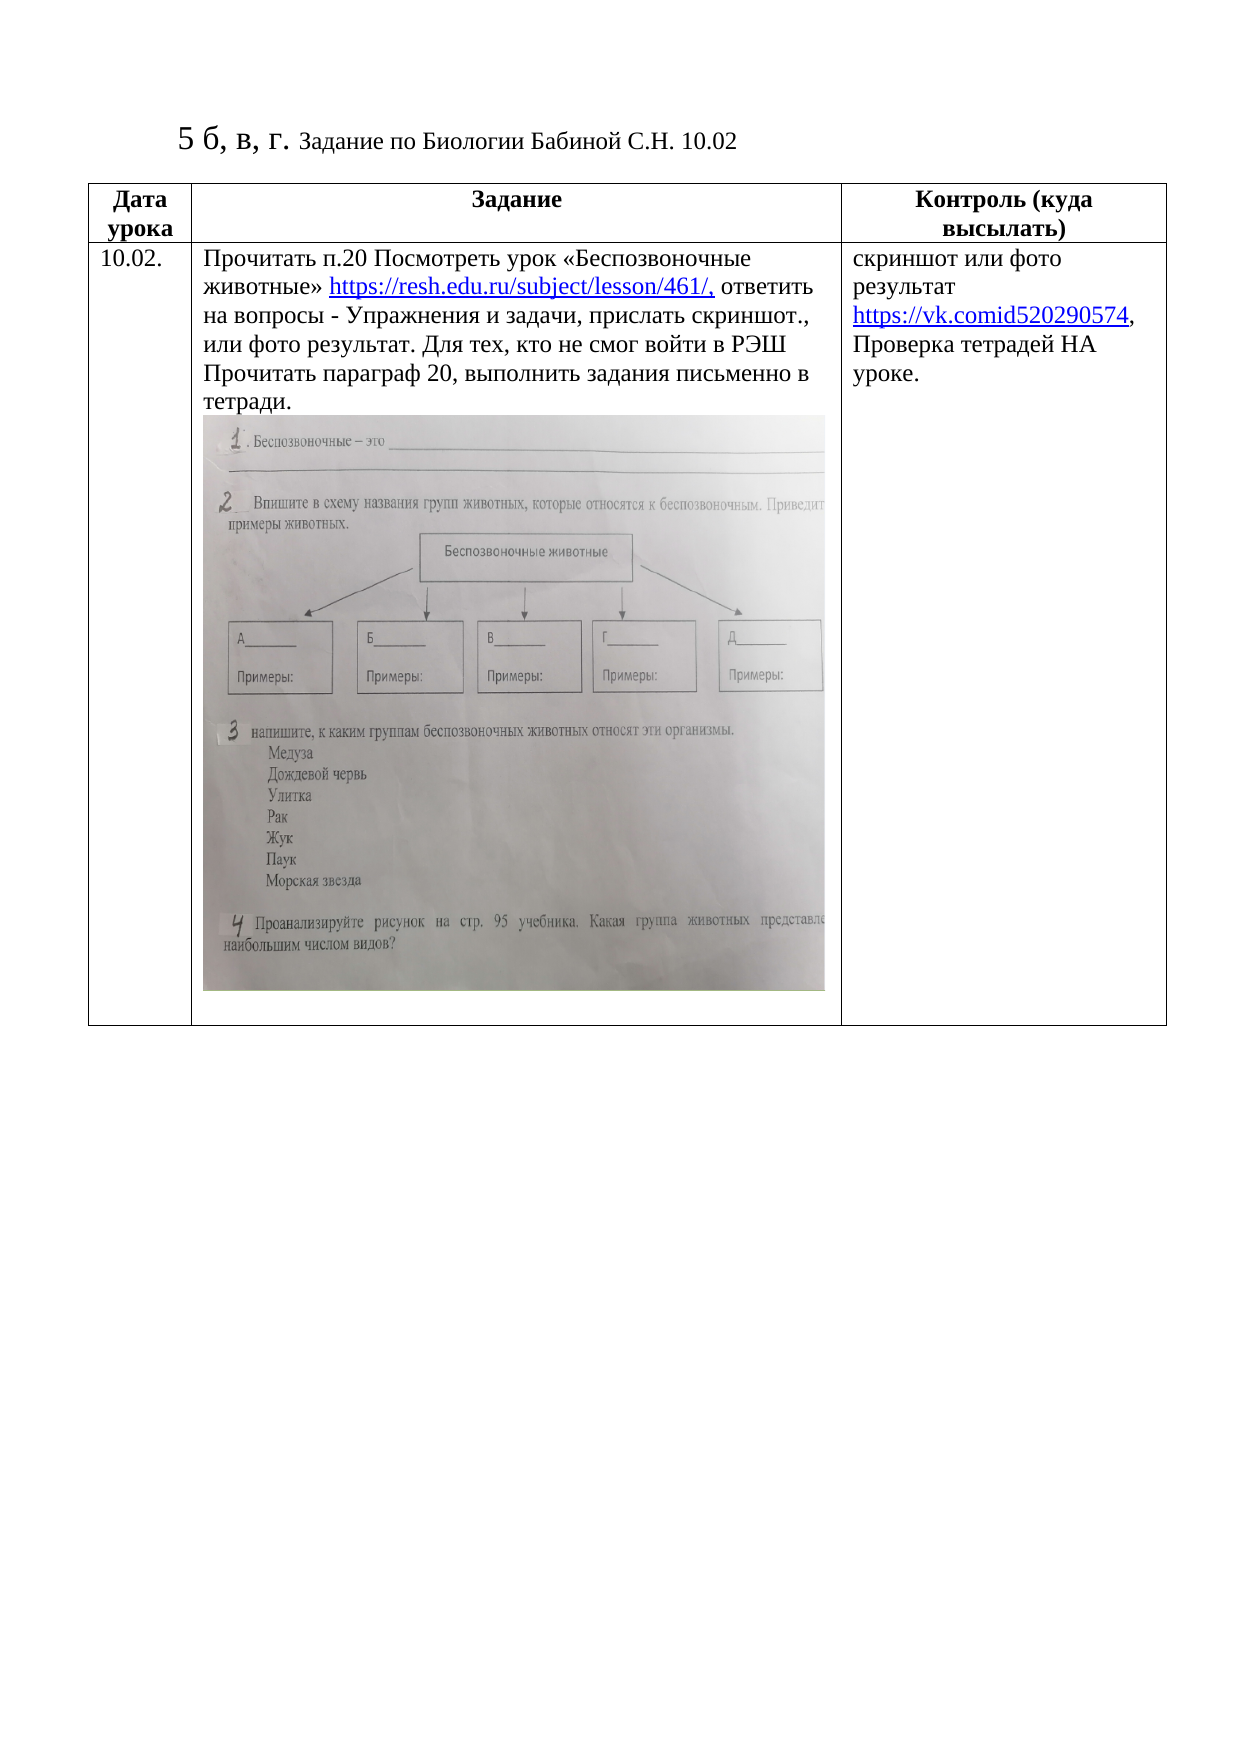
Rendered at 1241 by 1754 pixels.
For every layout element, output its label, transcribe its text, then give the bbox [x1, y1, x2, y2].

table_header Контроль (куда высылать) [842, 184, 1166, 242]
picture [203, 415, 826, 991]
text 5 б, в, г. Задание по Биологии Бабиной С.Н. 10.02 [177, 118, 1152, 156]
table_cell скриншот или фото результат https://vk.comid520290574, Проверка тетрадей НА уроке. [842, 243, 1166, 1025]
table_cell Прочитать п.20 Посмотреть урок «Беспозвоночные животные» https://resh.edu.ru/subject/lesson/461/, ответить на вопросы - Упражнения и задачи, прислать скриншот., или фото результат. Для тех, кто не смог войти в РЭШ Прочитать параграф 20, выполнить задания письменно в тетради. [192, 243, 841, 1025]
table_cell 10.02. [89, 243, 191, 1025]
table_header Задание [192, 184, 841, 242]
table_header Дата урока [89, 184, 191, 242]
